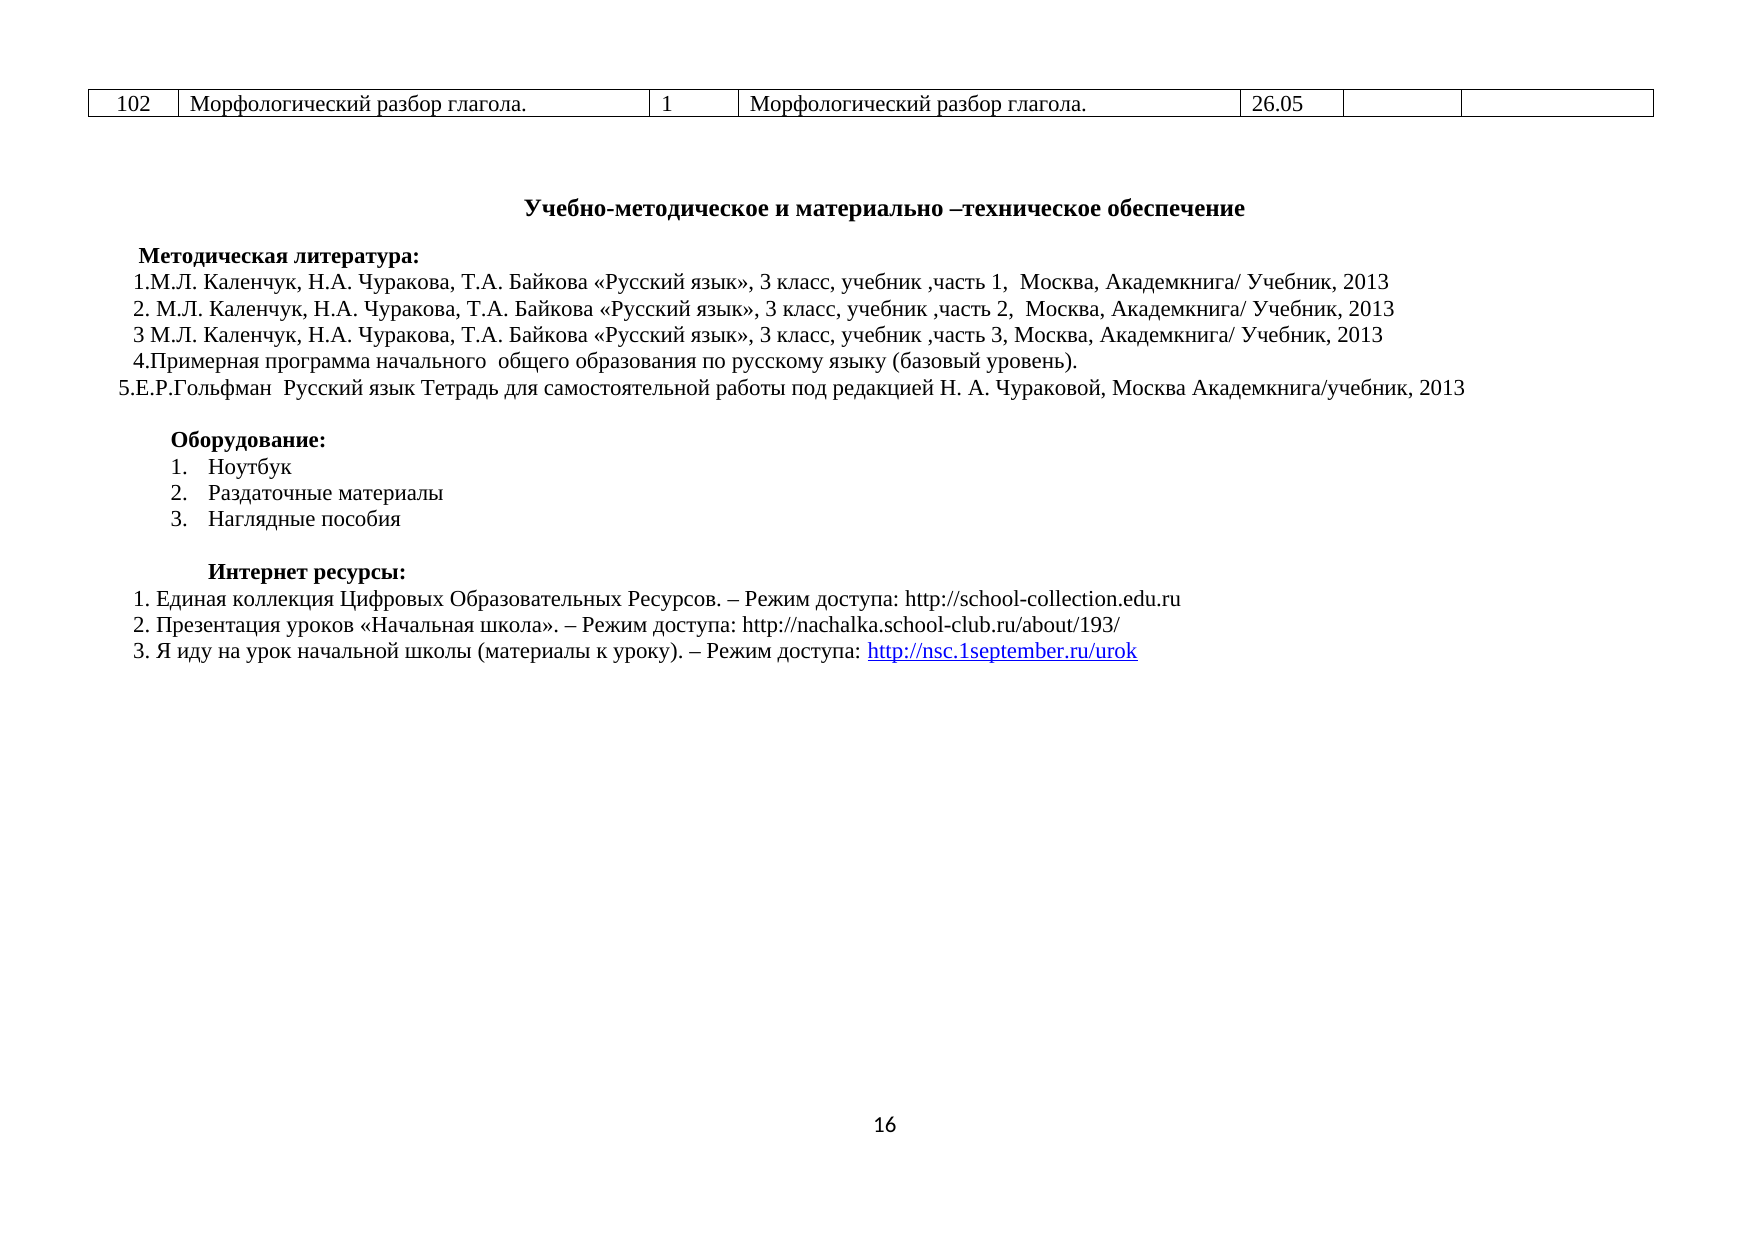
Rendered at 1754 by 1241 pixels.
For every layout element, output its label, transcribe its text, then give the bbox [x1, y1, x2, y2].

text Учебно-методическое и материально –техническое обеспечение [133, 196, 1636, 221]
text 1.М.Л. Каленчук, Н.А. Чуракова, Т.А. Байкова «Русский язык», 3 класс, учебник ,часть 1, Москва, Академкнига/ Учебник, 2013 [133, 268, 1636, 295]
table_cell 102 [89, 90, 178, 116]
table_cell 1 [650, 90, 738, 116]
text 1. Единая коллекция Цифровых Образовательных Ресурсов. – Режим доступа: http://school-collection.edu.ru [133, 584, 1636, 611]
text 2. М.Л. Каленчук, Н.А. Чуракова, Т.А. Байкова «Русский язык», 3 класс, учебник ,часть 2, Москва, Академкнига/ Учебник, 2013 [133, 295, 1636, 321]
list Интернет ресурсы: [208, 558, 1636, 584]
text Методическая литература: [133, 242, 1636, 268]
list Наглядные пособия [170, 506, 1636, 532]
table_cell [1344, 90, 1461, 116]
table_cell [1462, 90, 1653, 116]
text 5.Е.Р.Гольфман Русский язык Тетрадь для самостоятельной работы под редакцией Н. А. Чураковой, Москва Академкнига/учебник, 2013 [118, 374, 1636, 400]
text 3 М.Л. Каленчук, Н.А. Чуракова, Т.А. Байкова «Русский язык», 3 класс, учебник ,часть 3, Москва, Академкнига/ Учебник, 2013 [133, 321, 1636, 347]
list Ноутбук [170, 453, 1636, 479]
list Раздаточные материалы [170, 479, 1636, 506]
table_cell Морфологический разбор глагола. [179, 90, 649, 116]
table_cell 26.05 [1241, 90, 1343, 116]
text 2. Презентация уроков «Начальная школа». – Режим доступа: http://nachalka.school-club.ru/about/193/ [133, 611, 1636, 637]
table_cell Морфологический разбор глагола. [739, 90, 1240, 116]
text Оборудование: [133, 426, 1636, 453]
text 3. Я иду на урок начальной школы (материалы к уроку). – Режим доступа: http://nsc.1september.ru/urok [133, 637, 1636, 664]
text 4.Примерная программа начального общего образования по русскому языку (базовый уровень). [133, 347, 1636, 374]
